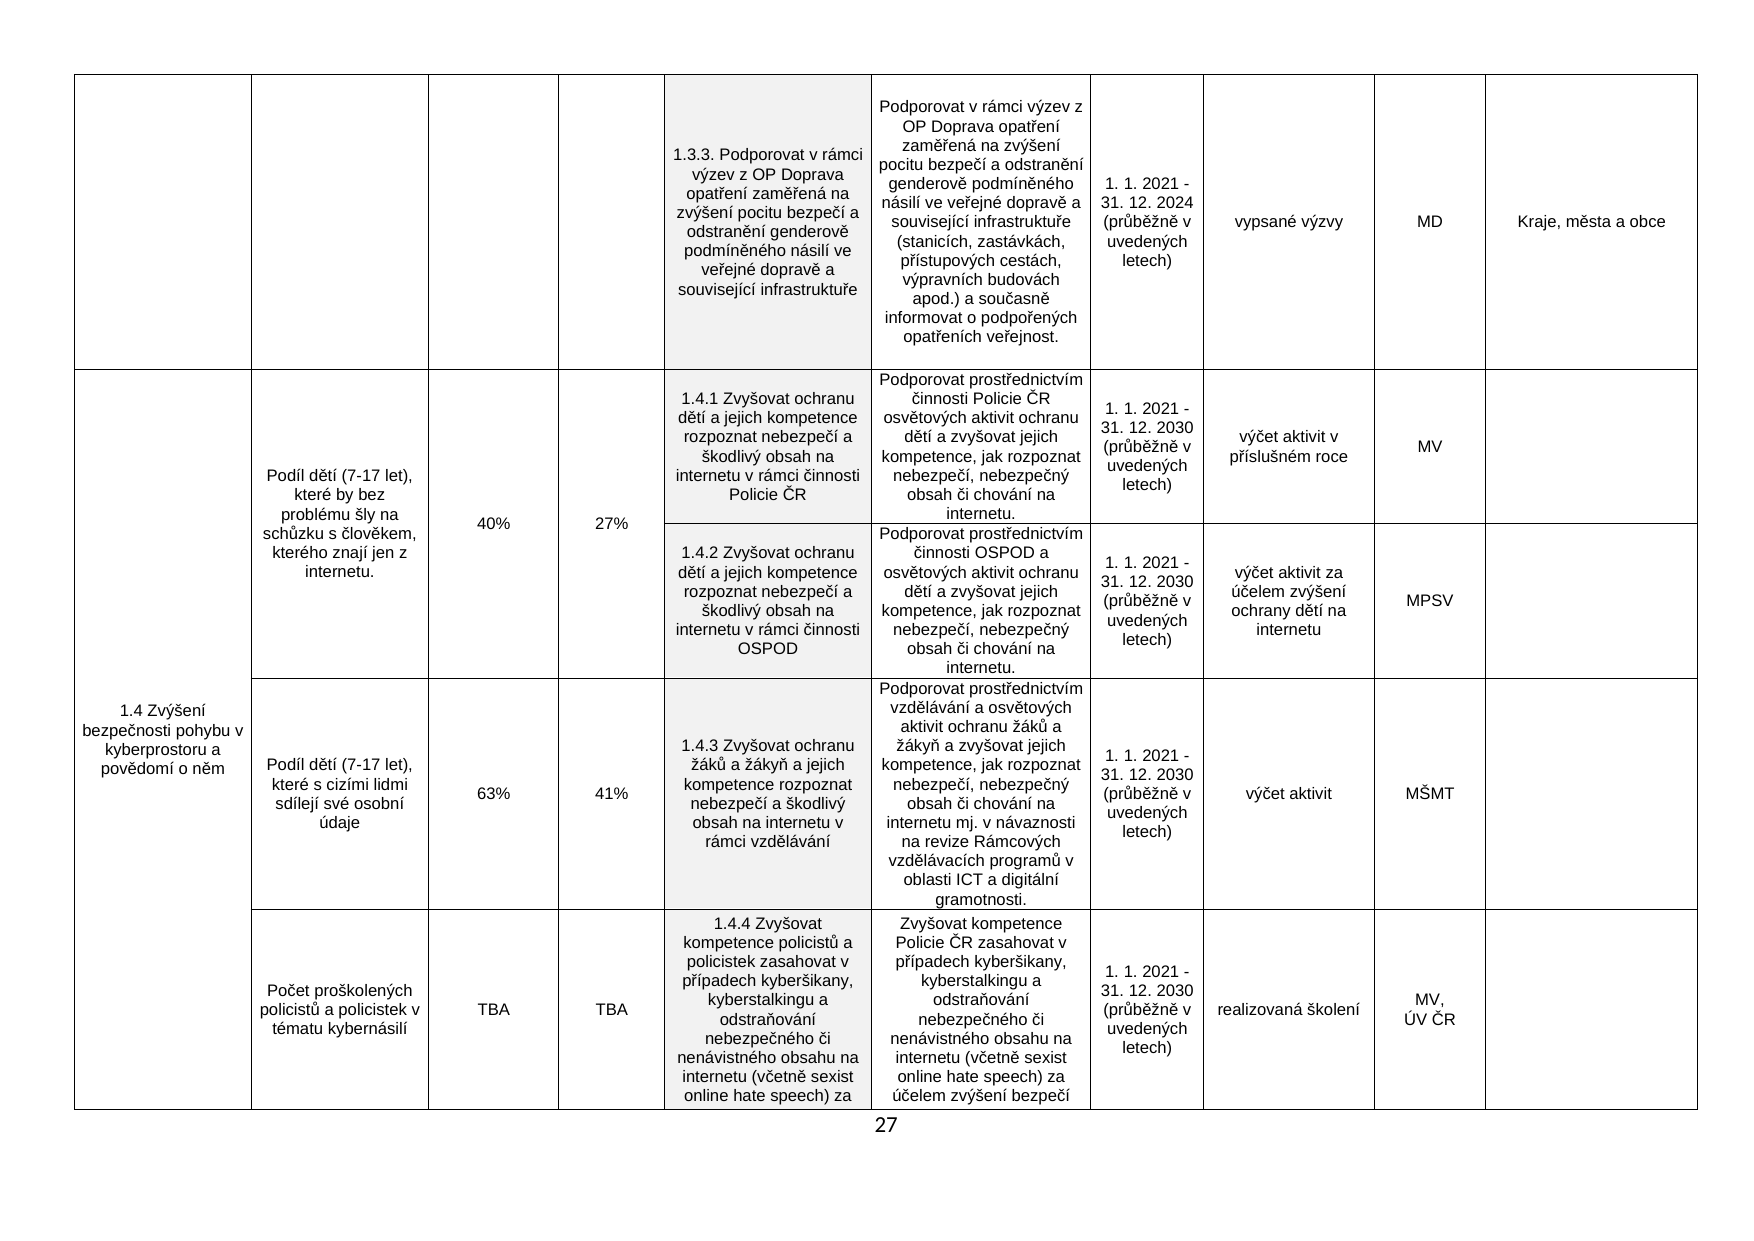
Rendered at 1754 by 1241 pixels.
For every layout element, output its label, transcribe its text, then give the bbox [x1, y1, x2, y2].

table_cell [872, 910, 1090, 1109]
table_cell TBA [429, 910, 558, 1109]
table_cell 1.4.2 Zvyšovat ochranu dětí a jejich kompetence rozpoznat nebezpečí a škodlivý obsah na internetu v rámci činnosti OSPOD [665, 524, 871, 677]
table_cell výčet aktivit [1204, 679, 1374, 908]
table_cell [252, 910, 428, 1109]
table_cell Podíl dětí (7-17 let), které by bez problému šly na schůzku s člověkem, kterého znají jen z internetu. [252, 370, 428, 677]
table_cell 1.4.1 Zvyšovat ochranu dětí a jejich kompetence rozpoznat nebezpečí a škodlivý obsah na internetu v rámci činnosti Policie ČR [665, 370, 871, 523]
table_cell MŠMT [1375, 679, 1485, 908]
table_cell 27% [559, 370, 664, 677]
table_cell TBA [559, 910, 664, 1109]
table_cell Kraje, města a obce [1486, 75, 1697, 369]
table_cell Podporovat v rámci výzev z OP Doprava opatření zaměřená na zvýšení pocitu bezpečí a odstranění genderově podmíněného násilí ve veřejné dopravě a související infrastruktuře (stanicích, zastávkách, přístupových cestách, výpravních budovách apod.) a současně informovat o podpořených opatřeních veřejnost. [872, 75, 1090, 369]
table_cell MV [1375, 370, 1485, 523]
table_cell 1. 1. 2021 - 31. 12. 2030 (průběžně v uvedených letech) [1091, 524, 1203, 677]
table_cell 1.4.3 Zvyšovat ochranu žáků a žákyň a jejich kompetence rozpoznat nebezpečí a škodlivý obsah na internetu v rámci vzdělávání [665, 679, 871, 908]
table_cell Podporovat prostřednictvím vzdělávání a osvětových aktivit ochranu žáků a žákyň a zvyšovat jejich kompetence, jak rozpoznat nebezpečí, nebezpečný obsah či chování na internetu mj. v návaznosti na revize Rámcových vzdělávacích programů v oblasti ICT a digitální gramotnosti. [872, 679, 1090, 908]
table_cell 1. 1. 2021 - 31. 12. 2030 (průběžně v uvedených letech) [1091, 679, 1203, 908]
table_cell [665, 910, 871, 1109]
table_cell [1486, 679, 1697, 908]
table_cell [1486, 910, 1697, 1109]
table_cell 40% [429, 370, 558, 677]
table_cell realizovaná školení [1204, 910, 1374, 1109]
table_cell Podporovat prostřednictvím činnosti Policie ČR osvětových aktivit ochranu dětí a zvyšovat jejich kompetence, jak rozpoznat nebezpečí, nebezpečný obsah či chování na internetu. [872, 370, 1090, 523]
table_cell 1.3.3. Podporovat v rámci výzev z OP Doprava opatření zaměřená na zvýšení pocitu bezpečí a odstranění genderově podmíněného násilí ve veřejné dopravě a související infrastruktuře [665, 75, 871, 369]
table_cell [1486, 370, 1697, 523]
table_cell 1. 1. 2021 - 31. 12. 2024 (průběžně v uvedených letech) [1091, 75, 1203, 369]
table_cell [1091, 910, 1203, 1109]
table_cell MV, ÚV ČR [1375, 910, 1485, 1109]
table_cell 1.4 Zvýšení bezpečnosti pohybu v kyberprostoru a povědomí o něm [75, 370, 251, 1109]
table_cell 41% [559, 679, 664, 908]
table_cell Podporovat prostřednictvím činnosti OSPOD a osvětových aktivit ochranu dětí a zvyšovat jejich kompetence, jak rozpoznat nebezpečí, nebezpečný obsah či chování na internetu. [872, 524, 1090, 677]
table_cell výčet aktivit v příslušném roce [1204, 370, 1374, 523]
table_cell MD [1375, 75, 1485, 369]
table_cell [1486, 524, 1697, 677]
table_cell 1. 1. 2021 - 31. 12. 2030 (průběžně v uvedených letech) [1091, 370, 1203, 523]
table_cell vypsané výzvy [1204, 75, 1374, 369]
table_cell MPSV [1375, 524, 1485, 677]
table_cell Podíl dětí (7-17 let), které s cizími lidmi sdílejí své osobní údaje [252, 679, 428, 908]
table_cell 63% [429, 679, 558, 908]
table_cell výčet aktivit za účelem zvýšení ochrany dětí na internetu [1204, 524, 1374, 677]
